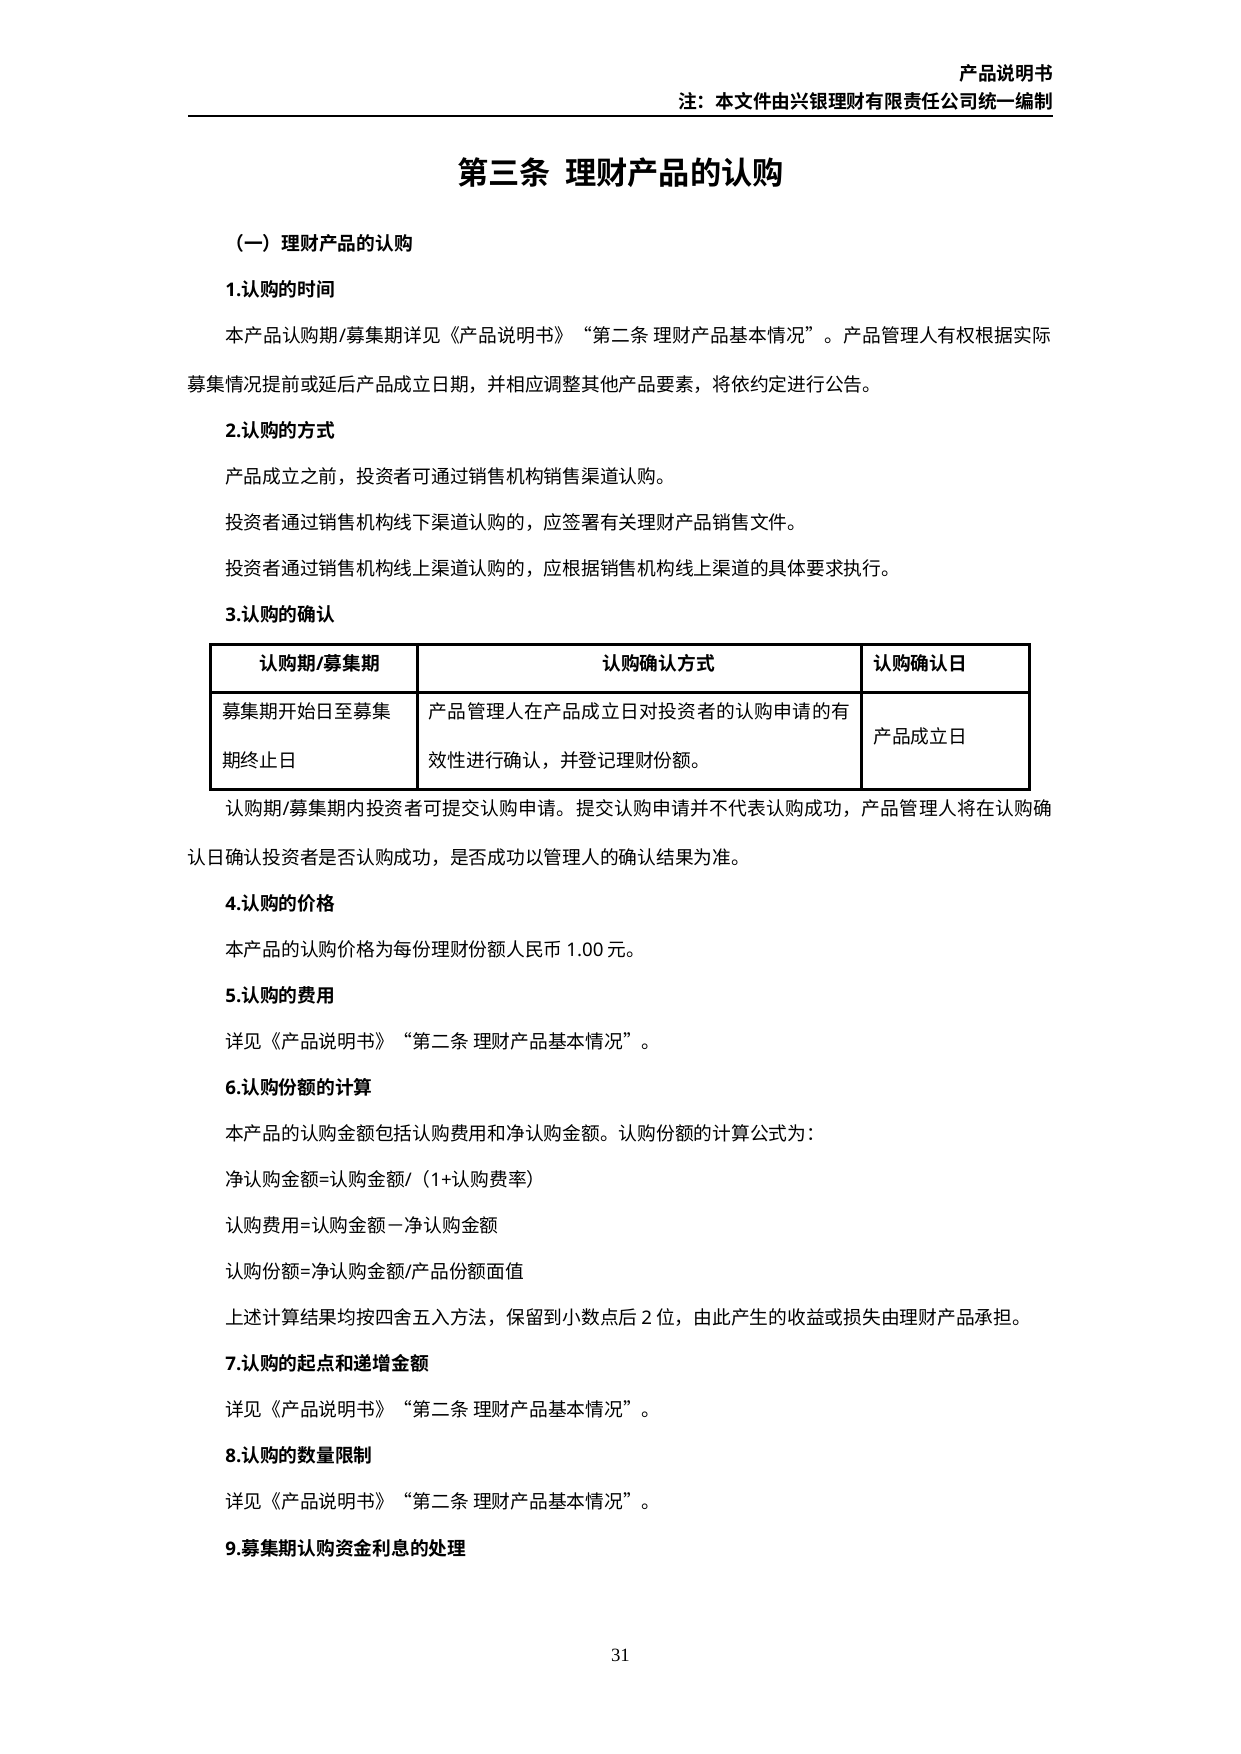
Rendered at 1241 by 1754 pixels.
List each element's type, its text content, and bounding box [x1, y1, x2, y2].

text 7.认购的起点和递增金额 [187, 1346, 1053, 1379]
text 上述计算结果均按四舍五入方法，保留到小数点后2位，由此产生的收益或损失由理财产品承担。 [187, 1300, 1053, 1333]
text 认购期/募集期内投资者可提交认购申请。提交认购申请并不代表认购成功，产品管理人将在认购确认日确认投资者是否认购成功，是否成功以管理人的确认结果为准。 [187, 791, 1053, 872]
text 净认购金额=认购金额/（1+认购费率） [187, 1162, 1053, 1195]
text 6.认购份额的计算 [187, 1070, 1053, 1103]
table_header 认购确认方式 [419, 646, 860, 691]
text 认购费用=认购金额－净认购金额 [187, 1208, 1053, 1241]
text 产品成立之前，投资者可通过销售机构销售渠道认购。 [187, 459, 1053, 491]
text 本产品的认购金额包括认购费用和净认购金额。认购份额的计算公式为： [187, 1116, 1053, 1149]
text 3.认购的确认 [187, 597, 1053, 629]
text 第三条 理财产品的认购 [187, 138, 1053, 203]
text 5.认购的费用 [187, 978, 1053, 1011]
text 投资者通过销售机构线下渠道认购的，应签署有关理财产品销售文件。 [187, 505, 1053, 537]
text 8.认购的数量限制 [187, 1438, 1053, 1471]
text 9.募集期认购资金利息的处理 [187, 1531, 1053, 1563]
table_cell 产品管理人在产品成立日对投资者的认购申请的有效性进行确认，并登记理财份额。 [419, 694, 860, 788]
table_cell 产品成立日 [863, 694, 1028, 788]
text 1.认购的时间 [187, 272, 1053, 304]
text 详见《产品说明书》“第二条 理财产品基本情况”。 [187, 1024, 1053, 1057]
text 4.认购的价格 [187, 886, 1053, 918]
text 认购份额=净认购金额/产品份额面值 [187, 1254, 1053, 1287]
table_cell 募集期开始日至募集期终止日 [212, 694, 416, 788]
text 2.认购的方式 [187, 413, 1053, 445]
table_header 认购确认日 [863, 646, 1028, 691]
text 投资者通过销售机构线上渠道认购的，应根据销售机构线上渠道的具体要求执行。 [187, 551, 1053, 583]
text （一）理财产品的认购 [187, 226, 1053, 258]
table_header 认购期/募集期 [212, 646, 416, 691]
text 本产品认购期/募集期详见《产品说明书》“第二条 理财产品基本情况”。产品管理人有权根据实际募集情况提前或延后产品成立日期，并相应调整其他产品要素，将依约定进行公告。 [187, 318, 1053, 399]
text 详见《产品说明书》“第二条 理财产品基本情况”。 [187, 1484, 1053, 1517]
text 详见《产品说明书》“第二条 理财产品基本情况”。 [187, 1392, 1053, 1425]
text 本产品的认购价格为每份理财份额人民币1.00元。 [187, 932, 1053, 964]
